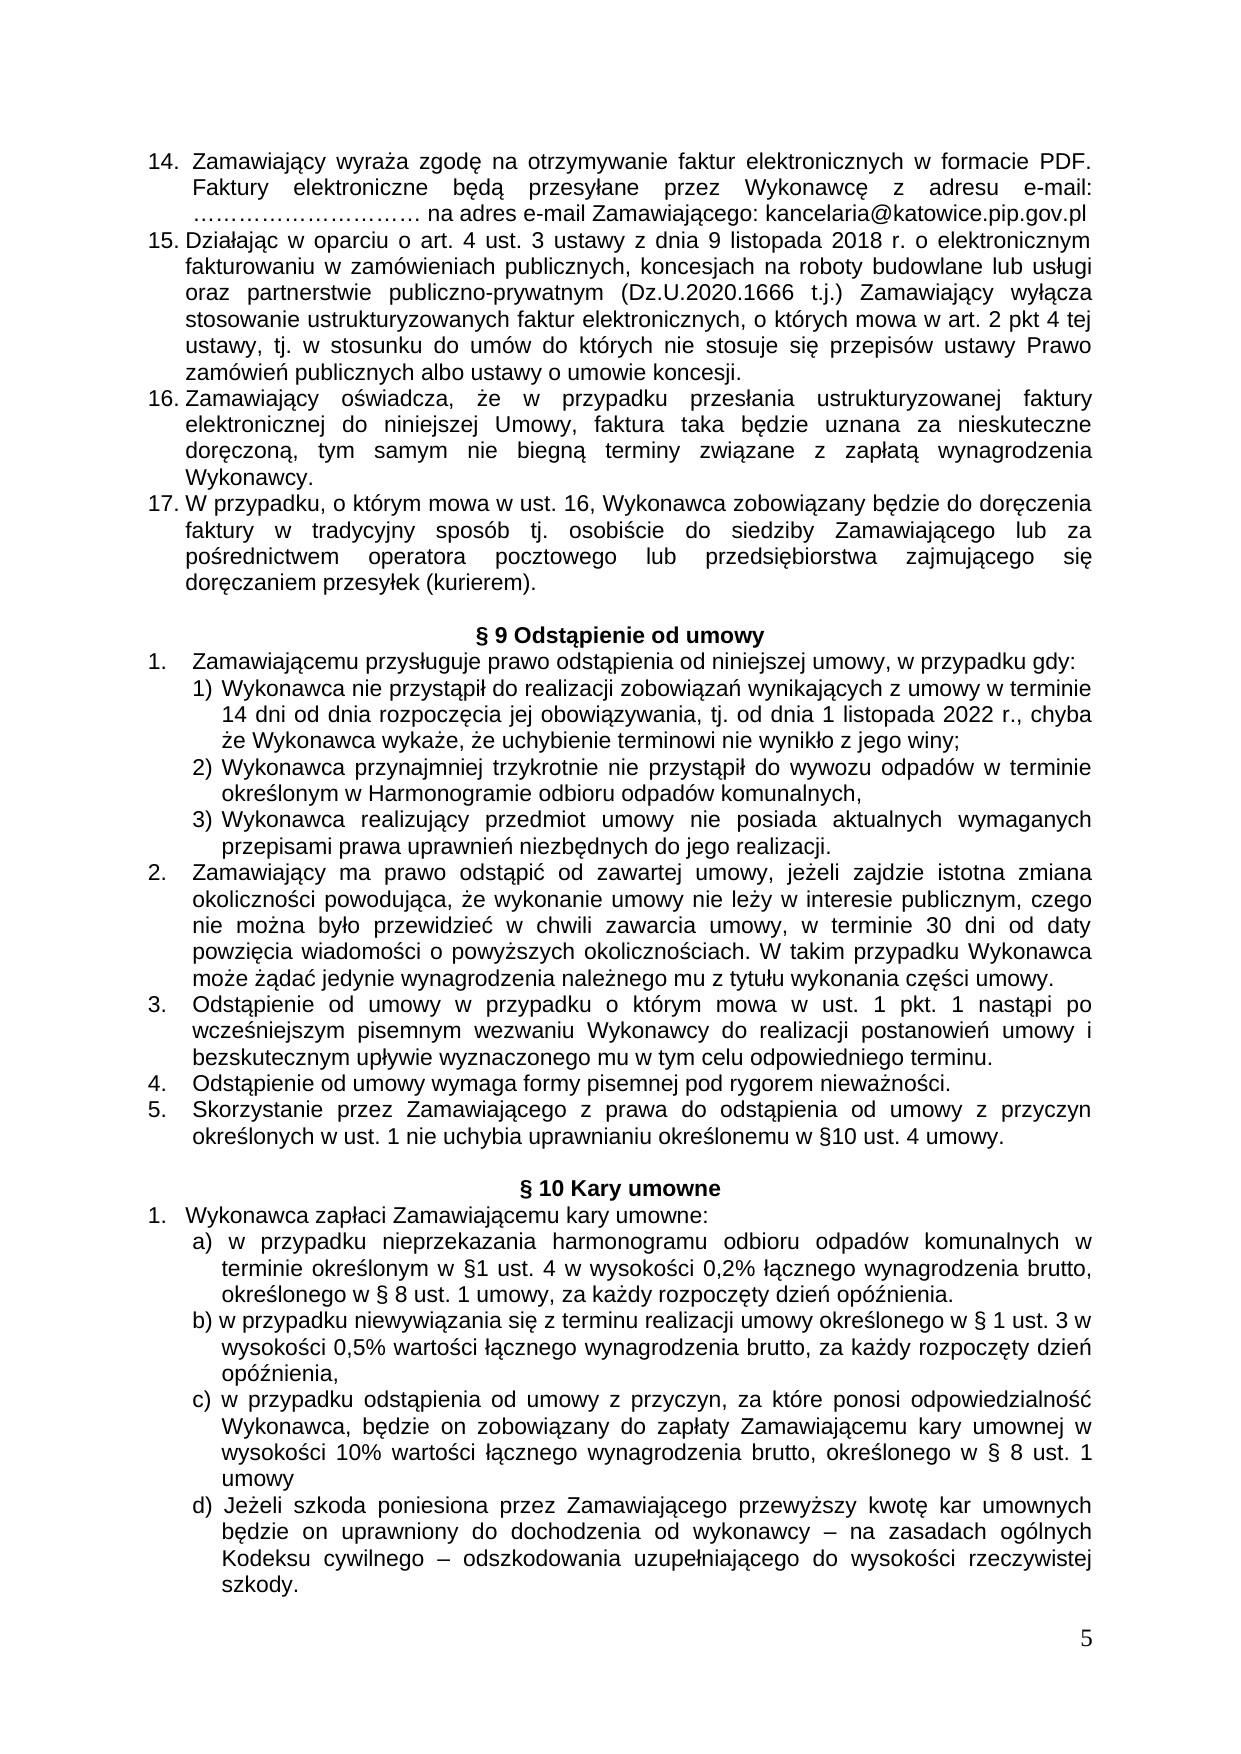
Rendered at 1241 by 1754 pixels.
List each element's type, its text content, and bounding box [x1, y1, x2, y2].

text d) Jeżeli szkoda poniesiona przez Zamawiającego przewyższy kwotę kar umownych będzie on uprawniony do dochodzenia od wykonawcy – na zasadach ogólnych Kodeksu cywilnego – odszkodowania uzupełniającego do wysokości rzeczywistej szkody. [192, 1492, 1093, 1597]
list Wykonawca realizujący przedmiot umowy nie posiada aktualnych wymaganych przepisami prawa uprawnień niezbędnych do jego realizacji. [192, 806, 1093, 859]
text a) w przypadku nieprzekazania harmonogramu odbioru odpadów komunalnych w terminie określonym w §1 ust. 4 w wysokości 0,2% łącznego wynagrodzenia brutto, określonego w § 8 ust. 1 umowy, za każdy rozpoczęty dzień opóźnienia. [192, 1228, 1093, 1307]
list Zamawiający wyraża zgodę na otrzymywanie faktur elektronicznych w formacie PDF. Faktury elektroniczne będą przesyłane przez Wykonawcę z adresu e-mail: ………………………… na adres e-mail Zamawiającego: kancelaria@katowice.pip.gov.pl [148, 148, 1093, 227]
list Wykonawca zapłaci Zamawiającemu kary umowne: [148, 1202, 1093, 1228]
list Działając w oparciu o art. 4 ust. 3 ustawy z dnia 9 listopada 2018 r. o elektronicznym fakturowaniu w zamówieniach publicznych, koncesjach na roboty budowlane lub usługi oraz partnerstwie publiczno-prywatnym (Dz.U.2020.1666 t.j.) Zamawiający wyłącza stosowanie ustrukturyzowanych faktur elektronicznych, o których mowa w art. 2 pkt 4 tej ustawy, tj. w stosunku do umów do których nie stosuje się przepisów ustawy Prawo zamówień publicznych albo ustawy o umowie koncesji. [148, 227, 1093, 385]
list Odstąpienie od umowy w przypadku o którym mowa w ust. 1 pkt. 1 nastąpi po wcześniejszym pisemnym wezwaniu Wykonawcy do realizacji postanowień umowy i bezskutecznym upływie wyznaczonego mu w tym celu odpowiedniego terminu. [148, 991, 1093, 1070]
list Zamawiającemu przysługuje prawo odstąpienia od niniejszej umowy, w przypadku gdy: [148, 648, 1093, 675]
list Skorzystanie przez Zamawiającego z prawa do odstąpienia od umowy z przyczyn określonych w ust. 1 nie uchybia uprawnianiu określonemu w §10 ust. 4 umowy. [148, 1096, 1093, 1149]
list Wykonawca nie przystąpił do realizacji zobowiązań wynikających z umowy w terminie 14 dni od dnia rozpoczęcia jej obowiązywania, tj. od dnia 1 listopada 2022 r., chyba że Wykonawca wykaże, że uchybienie terminowi nie wynikło z jego winy; [192, 675, 1093, 754]
list Zamawiający oświadcza, że w przypadku przesłania ustrukturyzowanej faktury elektronicznej do niniejszej Umowy, faktura taka będzie uznana za nieskuteczne doręczoną, tym samym nie biegną terminy związane z zapłatą wynagrodzenia Wykonawcy. [148, 385, 1093, 490]
text b) w przypadku niewywiązania się z terminu realizacji umowy określonego w § 1 ust. 3 w wysokości 0,5% wartości łącznego wynagrodzenia brutto, za każdy rozpoczęty dzień opóźnienia, [192, 1307, 1093, 1386]
text § 10 Kary umowne [148, 1175, 1093, 1202]
list Odstąpienie od umowy wymaga formy pisemnej pod rygorem nieważności. [148, 1070, 1093, 1096]
text c) w przypadku odstąpienia od umowy z przyczyn, za które ponosi odpowiedzialność Wykonawca, będzie on zobowiązany do zapłaty Zamawiającemu kary umownej w wysokości 10% wartości łącznego wynagrodzenia brutto, określonego w § 8 ust. 1 umowy [192, 1386, 1093, 1492]
list Wykonawca przynajmniej trzykrotnie nie przystąpił do wywozu odpadów w terminie określonym w Harmonogramie odbioru odpadów komunalnych, [192, 754, 1093, 806]
list Zamawiający ma prawo odstąpić od zawartej umowy, jeżeli zajdzie istotna zmiana okoliczności powodująca, że wykonanie umowy nie leży w interesie publicznym, czego nie można było przewidzieć w chwili zawarcia umowy, w terminie 30 dni od daty powzięcia wiadomości o powyższych okolicznościach. W takim przypadku Wykonawca może żądać jedynie wynagrodzenia należnego mu z tytułu wykonania części umowy. [148, 859, 1093, 991]
text § 9 Odstąpienie od umowy [148, 622, 1093, 648]
list W przypadku, o którym mowa w ust. 16, Wykonawca zobowiązany będzie do doręczenia faktury w tradycyjny sposób tj. osobiście do siedziby Zamawiającego lub za pośrednictwem operatora pocztowego lub przedsiębiorstwa zajmującego się doręczaniem przesyłek (kurierem). [148, 490, 1093, 596]
